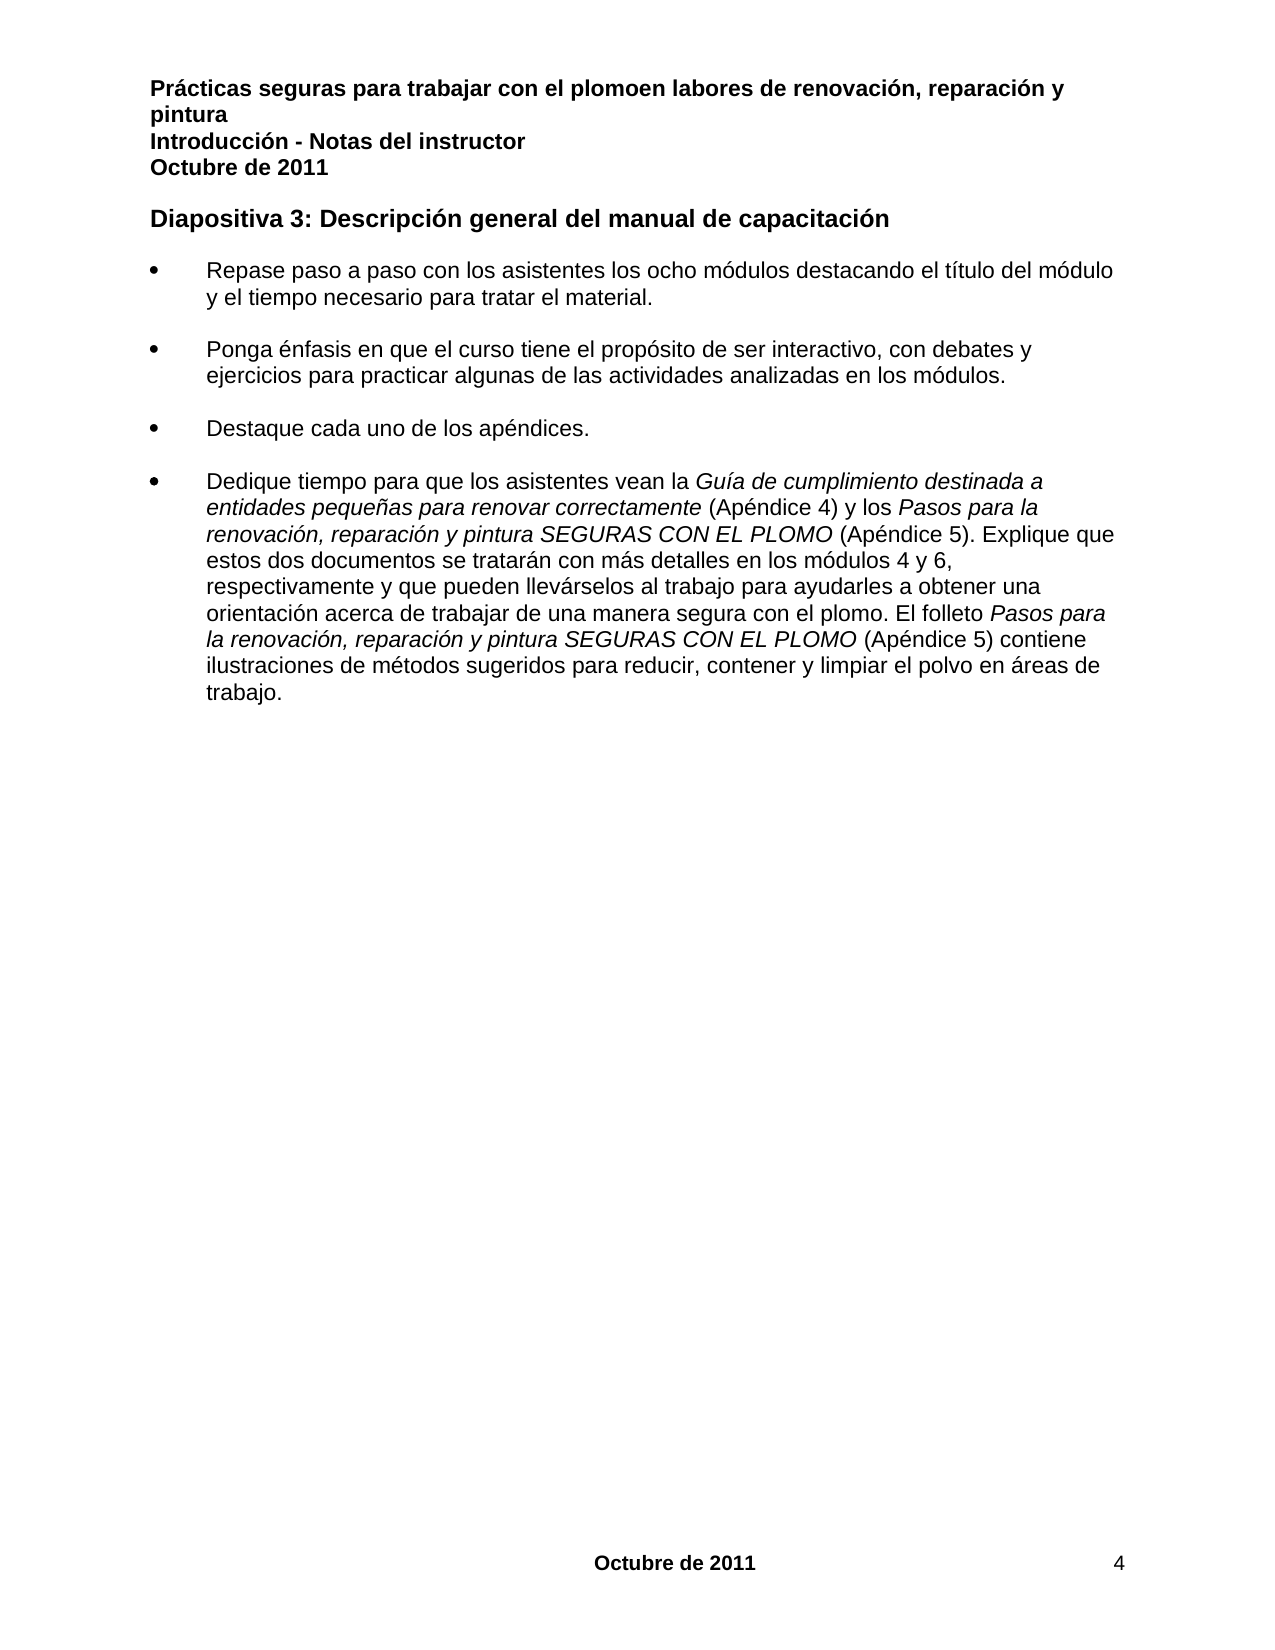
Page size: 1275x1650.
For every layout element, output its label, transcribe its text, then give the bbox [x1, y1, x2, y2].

list Ponga énfasis en que el curso tiene el propósito de ser interactivo, con debates y ejercicios para practicar algunas de las actividades analizadas en los módulos. [150, 336, 1125, 389]
list Destaque cada uno de los apéndices. [150, 415, 1125, 442]
list Repase paso a paso con los asistentes los ocho módulos destacando el título del módulo y el tiempo necesario para tratar el material. [150, 257, 1125, 310]
list Dedique tiempo para que los asistentes vean la Guía de cumplimiento destinada a entidades pequeñas para renovar correctamente (Apéndice 4) y los Pasos para la renovación, reparación y pintura SEGURAS CON EL PLOMO (Apéndice 5). Explique que estos dos documentos se tratarán con más detalles en los módulos 4 y 6, respectivamente y que pueden llevárselos al trabajo para ayudarles a obtener una orientación acerca de trabajar de una manera segura con el plomo. El folleto Pasos para la renovación, reparación y pintura SEGURAS CON EL PLOMO (Apéndice 5) contiene ilustraciones de métodos sugeridos para reducir, contener y limpiar el polvo en áreas de trabajo. [150, 468, 1125, 705]
text Diapositiva 3: Descripción general del manual de capacitación [150, 204, 1125, 233]
